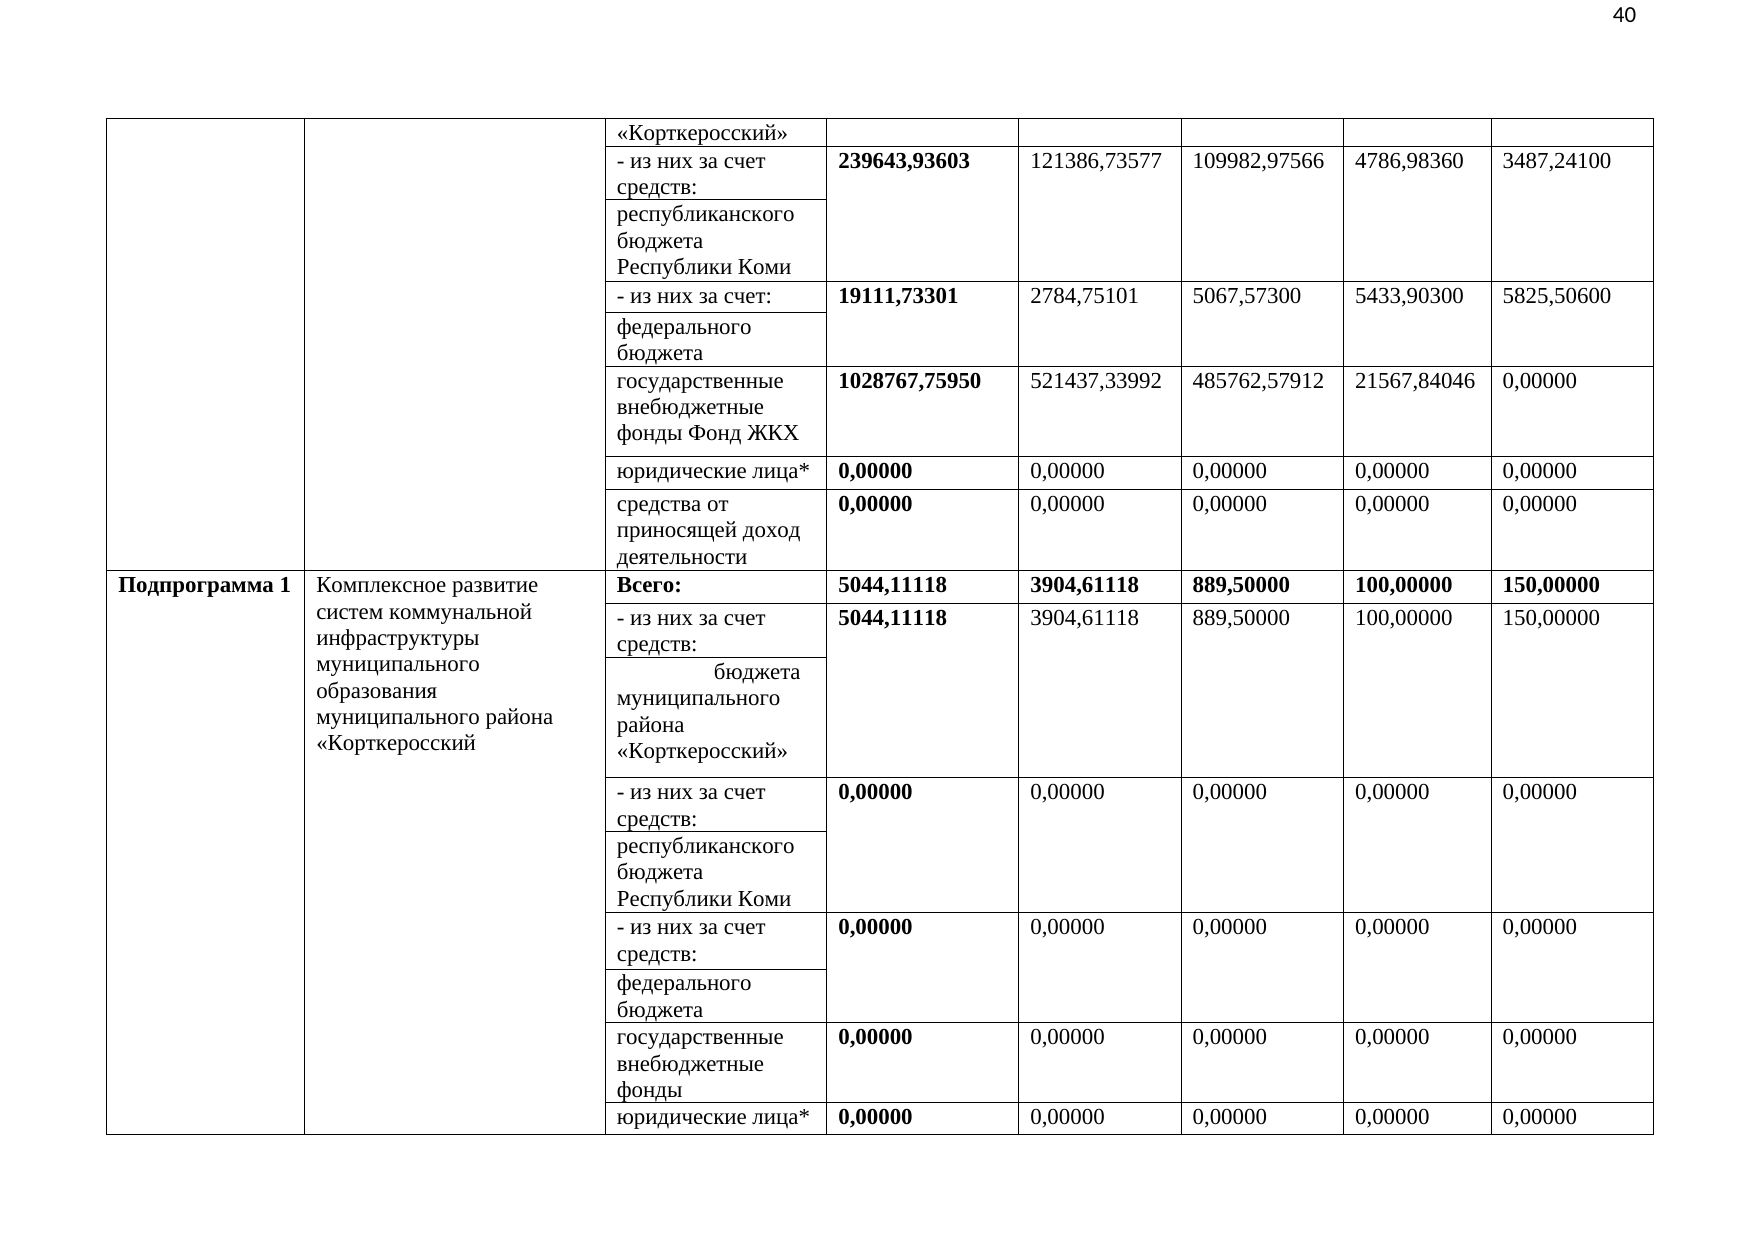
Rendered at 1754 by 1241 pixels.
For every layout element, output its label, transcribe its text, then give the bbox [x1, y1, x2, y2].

table_cell 0,00000 [1182, 1023, 1343, 1102]
table_cell 0,00000 [1182, 778, 1343, 912]
table_cell 3904,61118 [1019, 604, 1181, 777]
table_cell юридические лица* [606, 457, 826, 489]
table_cell Подпрограмма 1 [107, 571, 304, 1133]
table_cell 150,00000 [1492, 604, 1653, 777]
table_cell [606, 119, 826, 146]
table_cell 0,00000 [1492, 367, 1653, 456]
table_cell федерального бюджета [606, 970, 826, 1022]
table_cell федерального бюджета [606, 313, 826, 366]
table_cell 21567,84046 [1344, 367, 1491, 456]
table_cell 485762,57912 [1182, 367, 1343, 456]
table_cell 5825,50600 [1492, 282, 1653, 366]
table_cell 3904,61118 [1019, 571, 1181, 603]
table_cell 0,00000 [1182, 457, 1343, 489]
table_cell 150,00000 [1492, 571, 1653, 603]
table_cell 0,00000 [1492, 490, 1653, 570]
table_cell бюджета муниципального района «Корткеросский» [606, 658, 826, 777]
table_cell 0,00000 [827, 1023, 1018, 1102]
table_cell 3487,24100 [1492, 147, 1653, 281]
table_cell республиканского бюджета Республики Коми [606, 200, 826, 281]
table_cell - из них за счет средств: [606, 604, 826, 657]
table_cell юридические лица* [606, 1103, 826, 1133]
table_cell 0,00000 [1019, 1103, 1181, 1133]
table_cell 0,00000 [1344, 1023, 1491, 1102]
table_cell 5044,11118 [827, 571, 1018, 603]
table_cell 0,00000 [1019, 490, 1181, 570]
table_cell 0,00000 [1344, 913, 1491, 1022]
table_cell 100,00000 [1344, 604, 1491, 777]
table_cell 0,00000 [1344, 457, 1491, 489]
table_cell 889,50000 [1182, 604, 1343, 777]
table_cell 239643,93603 [827, 147, 1018, 281]
table_cell 19111,73301 [827, 282, 1018, 366]
table_cell 0,00000 [827, 457, 1018, 489]
table_cell 0,00000 [1019, 457, 1181, 489]
table_cell 5067,57300 [1182, 282, 1343, 366]
table_cell 0,00000 [1492, 778, 1653, 912]
table_cell 0,00000 [1344, 778, 1491, 912]
table_cell средства от приносящей доход деятельности [606, 490, 826, 570]
table_cell 109982,97566 [1182, 147, 1343, 281]
table_cell 5044,11118 [827, 604, 1018, 777]
table_cell 0,00000 [827, 778, 1018, 912]
table_cell 0,00000 [1019, 1023, 1181, 1102]
table_cell государственные внебюджетные фонды [606, 1023, 826, 1102]
table_cell - из них за счет средств: [606, 147, 826, 199]
table_cell - из них за счет средств: [606, 913, 826, 968]
table_cell 0,00000 [1492, 1023, 1653, 1102]
table_cell 0,00000 [827, 490, 1018, 570]
table_cell Всего: [606, 571, 826, 603]
table_cell 889,50000 [1182, 571, 1343, 603]
table_cell 0,00000 [1019, 778, 1181, 912]
table_cell 1028767,75950 [827, 367, 1018, 456]
table_cell 5433,90300 [1344, 282, 1491, 366]
table_cell 0,00000 [1182, 913, 1343, 1022]
table_cell 0,00000 [1019, 913, 1181, 1022]
table_cell 100,00000 [1344, 571, 1491, 603]
table_cell государственные внебюджетные фонды Фонд ЖКХ [606, 367, 826, 456]
table_cell 0,00000 [827, 913, 1018, 1022]
table_cell 0,00000 [1182, 490, 1343, 570]
table_cell 2784,75101 [1019, 282, 1181, 366]
table_cell 0,00000 [1492, 1103, 1653, 1133]
table_cell 0,00000 [1344, 1103, 1491, 1133]
table_cell 0,00000 [1182, 1103, 1343, 1133]
table_cell 0,00000 [1344, 490, 1491, 570]
table_cell 4786,98360 [1344, 147, 1491, 281]
table_cell Комплексное развитие систем коммунальной инфраструктуры муниципального образования муниципального района «Корткеросский [305, 571, 605, 1133]
table_cell - из них за счет средств: [606, 778, 826, 831]
table_cell 0,00000 [1492, 913, 1653, 1022]
table_cell 0,00000 [1492, 457, 1653, 489]
table_cell - из них за счет: [606, 282, 826, 312]
table_cell 521437,33992 [1019, 367, 1181, 456]
table_cell 121386,73577 [1019, 147, 1181, 281]
table_cell республиканского бюджета Республики Коми [606, 832, 826, 912]
table_cell 0,00000 [827, 1103, 1018, 1133]
